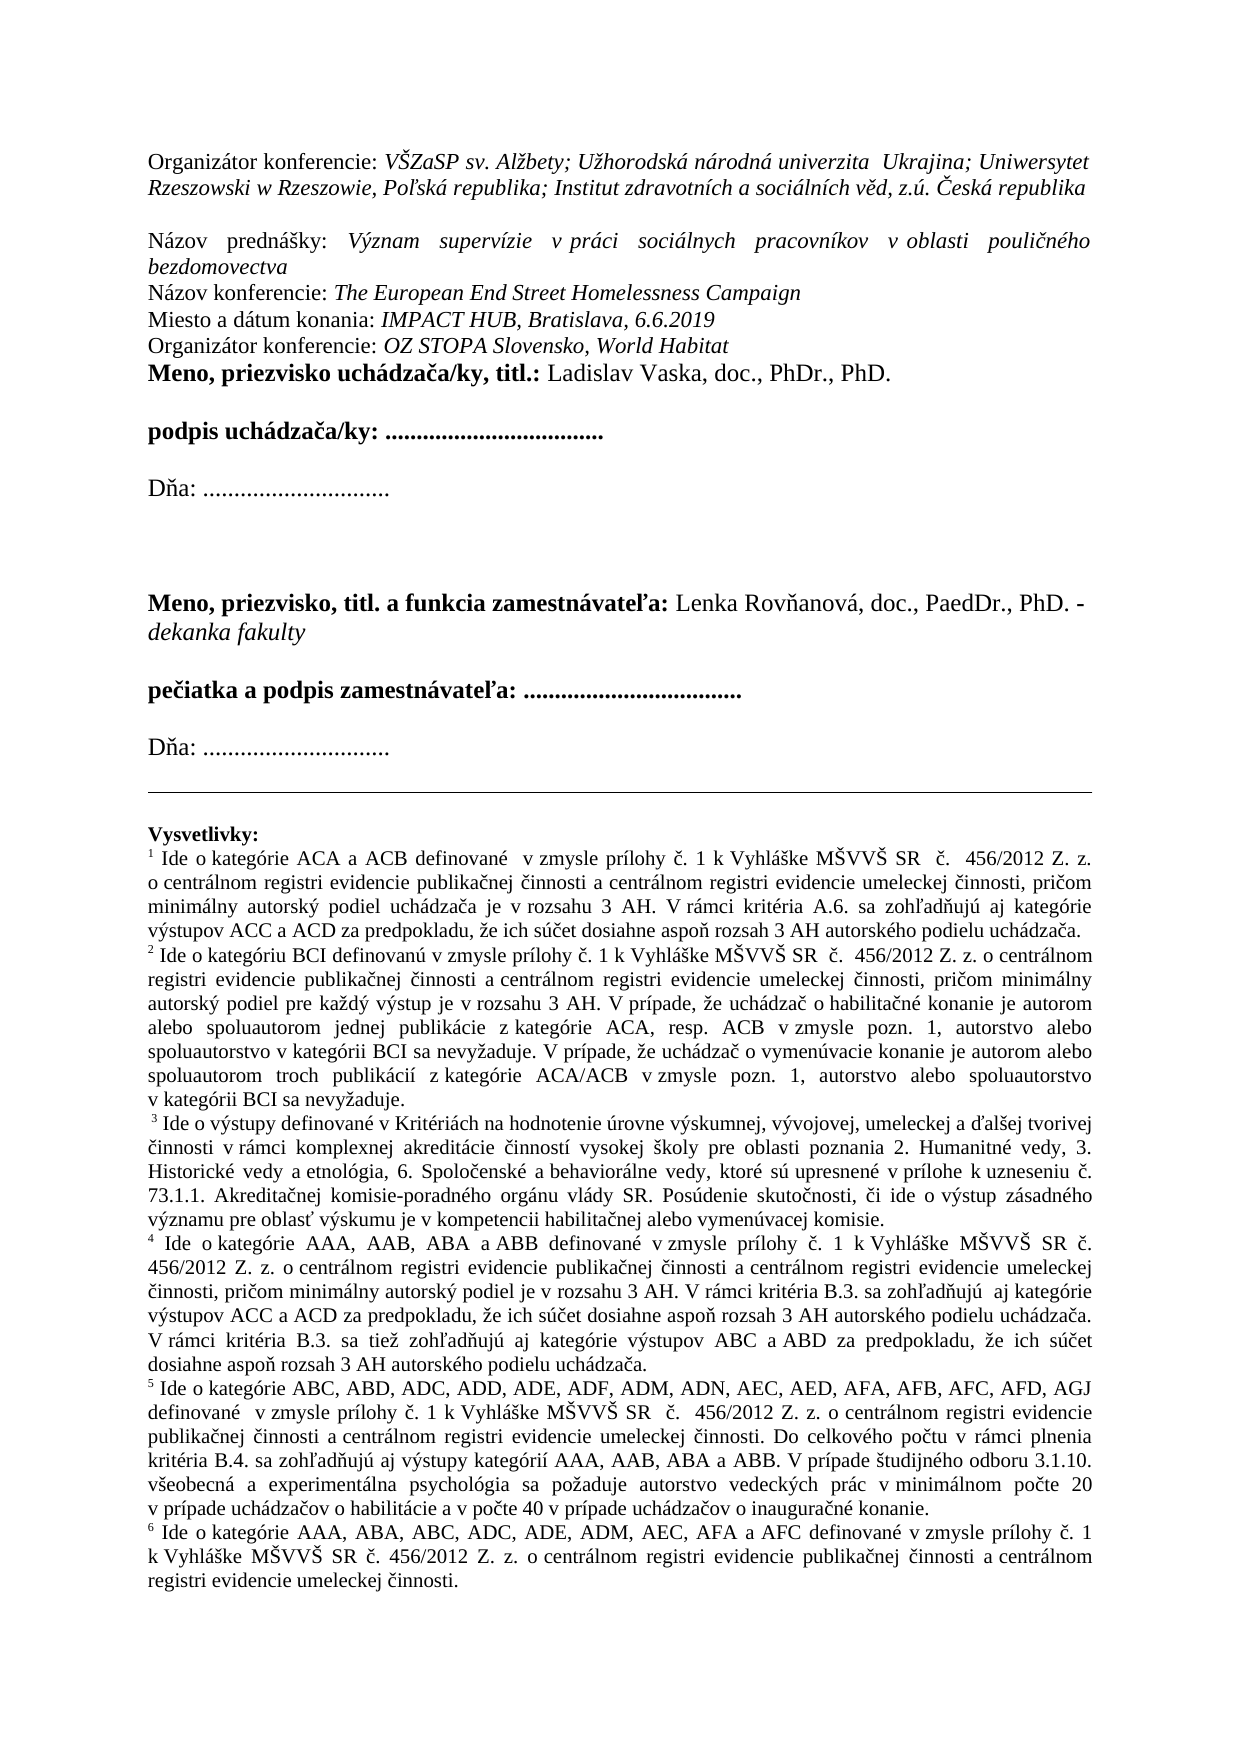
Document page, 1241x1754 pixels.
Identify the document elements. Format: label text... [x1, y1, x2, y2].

text pečiatka a podpis zamestnávateľa: ................................... [148, 675, 1092, 703]
text Organizátor konferencie: VŠZaSP sv. Alžbety; Užhorodská národná univerzita Ukrajina; Uniwersytet Rzeszowski w Rzeszowie, Poľská republika; Institut zdravotních a sociálních věd, z.ú. Česká republika [148, 148, 1092, 200]
text 4 Ide o kategórie AAA, AAB, ABA a ABB definované v zmysle prílohy č. 1 k Vyhláške MŠVVŠ SR č. 456/2012 Z. z. o centrálnom registri evidencie publikačnej činnosti a centrálnom registri evidencie umeleckej činnosti, pričom minimálny autorský podiel je v rozsahu 3 AH. V rámci kritéria B.3. sa zohľadňujú aj kategórie výstupov ACC a ACD za predpokladu, že ich súčet dosiahne aspoň rozsah 3 AH autorského podielu uchádzača. V rámci kritéria B.3. sa tiež zohľadňujú aj kategórie výstupov ABC a ABD za predpokladu, že ich súčet dosiahne aspoň rozsah 3 AH autorského podielu uchádzača. [148, 1231, 1092, 1376]
text Názov konferencie: The European End Street Homelessness Campaign [148, 279, 1092, 306]
text Meno, priezvisko, titl. a funkcia zamestnávateľa: Lenka Rovňanová, doc., PaedDr., PhD. - dekanka fakulty [148, 588, 1092, 646]
text 5 Ide o kategórie ABC, ABD, ADC, ADD, ADE, ADF, ADM, ADN, AEC, AED, AFA, AFB, AFC, AFD, AGJ definované v zmysle prílohy č. 1 k Vyhláške MŠVVŠ SR č. 456/2012 Z. z. o centrálnom registri evidencie publikačnej činnosti a centrálnom registri evidencie umeleckej činnosti. Do celkového počtu v rámci plnenia kritéria B.4. sa zohľadňujú aj výstupy kategórií AAA, AAB, ABA a ABB. V prípade študijného odboru 3.1.10. všeobecná a experimentálna psychológia sa požaduje autorstvo vedeckých prác v minimálnom počte 20 v prípade uchádzačov o habilitácie a v počte 40 v prípade uchádzačov o inauguračné konanie. [148, 1376, 1092, 1520]
text Organizátor konferencie: OZ STOPA Slovensko, World Habitat [148, 332, 1092, 358]
text 6 Ide o kategórie AAA, ABA, ABC, ADC, ADE, ADM, AEC, AFA a AFC definované v zmysle prílohy č. 1 k Vyhláške MŠVVŠ SR č. 456/2012 Z. z. o centrálnom registri evidencie publikačnej činnosti a centrálnom registri evidencie umeleckej činnosti. [148, 1520, 1092, 1592]
text Vysvetlivky: [148, 822, 1092, 846]
text 2 Ide o kategóriu BCI definovanú v zmysle prílohy č. 1 k Vyhláške MŠVVŠ SR č. 456/2012 Z. z. o centrálnom registri evidencie publikačnej činnosti a centrálnom registri evidencie umeleckej činnosti, pričom minimálny autorský podiel pre každý výstup je v rozsahu 3 AH. V prípade, že uchádzač o habilitačné konanie je autorom alebo spoluautorom jednej publikácie z kategórie ACA, resp. ACB v zmysle pozn. 1, autorstvo alebo spoluautorstvo v kategórii BCI sa nevyžaduje. V prípade, že uchádzač o vymenúvacie konanie je autorom alebo spoluautorom troch publikácií z kategórie ACA/ACB v zmysle pozn. 1, autorstvo alebo spoluautorstvo v kategórii BCI sa nevyžaduje. [148, 942, 1092, 1111]
text 3 Ide o výstupy definované v Kritériách na hodnotenie úrovne výskumnej, vývojovej, umeleckej a ďalšej tvorivej činnosti v rámci komplexnej akreditácie činností vysokej školy pre oblasti poznania 2. Humanitné vedy, 3. Historické vedy a etnológia, 6. Spoločenské a behaviorálne vedy, ktoré sú upresnené v prílohe k uzneseniu č. 73.1.1. Akreditačnej komisie-poradného orgánu vlády SR. Posúdenie skutočnosti, či ide o výstup zásadného významu pre oblasť výskumu je v kompetencii habilitačnej alebo vymenúvacej komisie. [148, 1111, 1092, 1231]
text Názov prednášky: Význam supervízie v práci sociálnych pracovníkov v oblasti pouličného bezdomovectva [148, 227, 1092, 279]
text Dňa: .............................. [148, 473, 1092, 502]
text Miesto a dátum konania: IMPACT HUB, Bratislava, 6.6.2019 [148, 306, 1092, 332]
text 1 Ide o kategórie ACA a ACB definované v zmysle prílohy č. 1 k Vyhláške MŠVVŠ SR č. 456/2012 Z. z. o centrálnom registri evidencie publikačnej činnosti a centrálnom registri evidencie umeleckej činnosti, pričom minimálny autorský podiel uchádzača je v rozsahu 3 AH. V rámci kritéria A.6. sa zohľadňujú aj kategórie výstupov ACC a ACD za predpokladu, že ich súčet dosiahne aspoň rozsah 3 AH autorského podielu uchádzača. [148, 846, 1092, 942]
text Dňa: .............................. [148, 732, 1092, 761]
text Meno, priezvisko uchádzača/ky, titl.: Ladislav Vaska, doc., PhDr., PhD. [148, 358, 1092, 387]
text podpis uchádzača/ky: ................................... [148, 416, 1092, 445]
